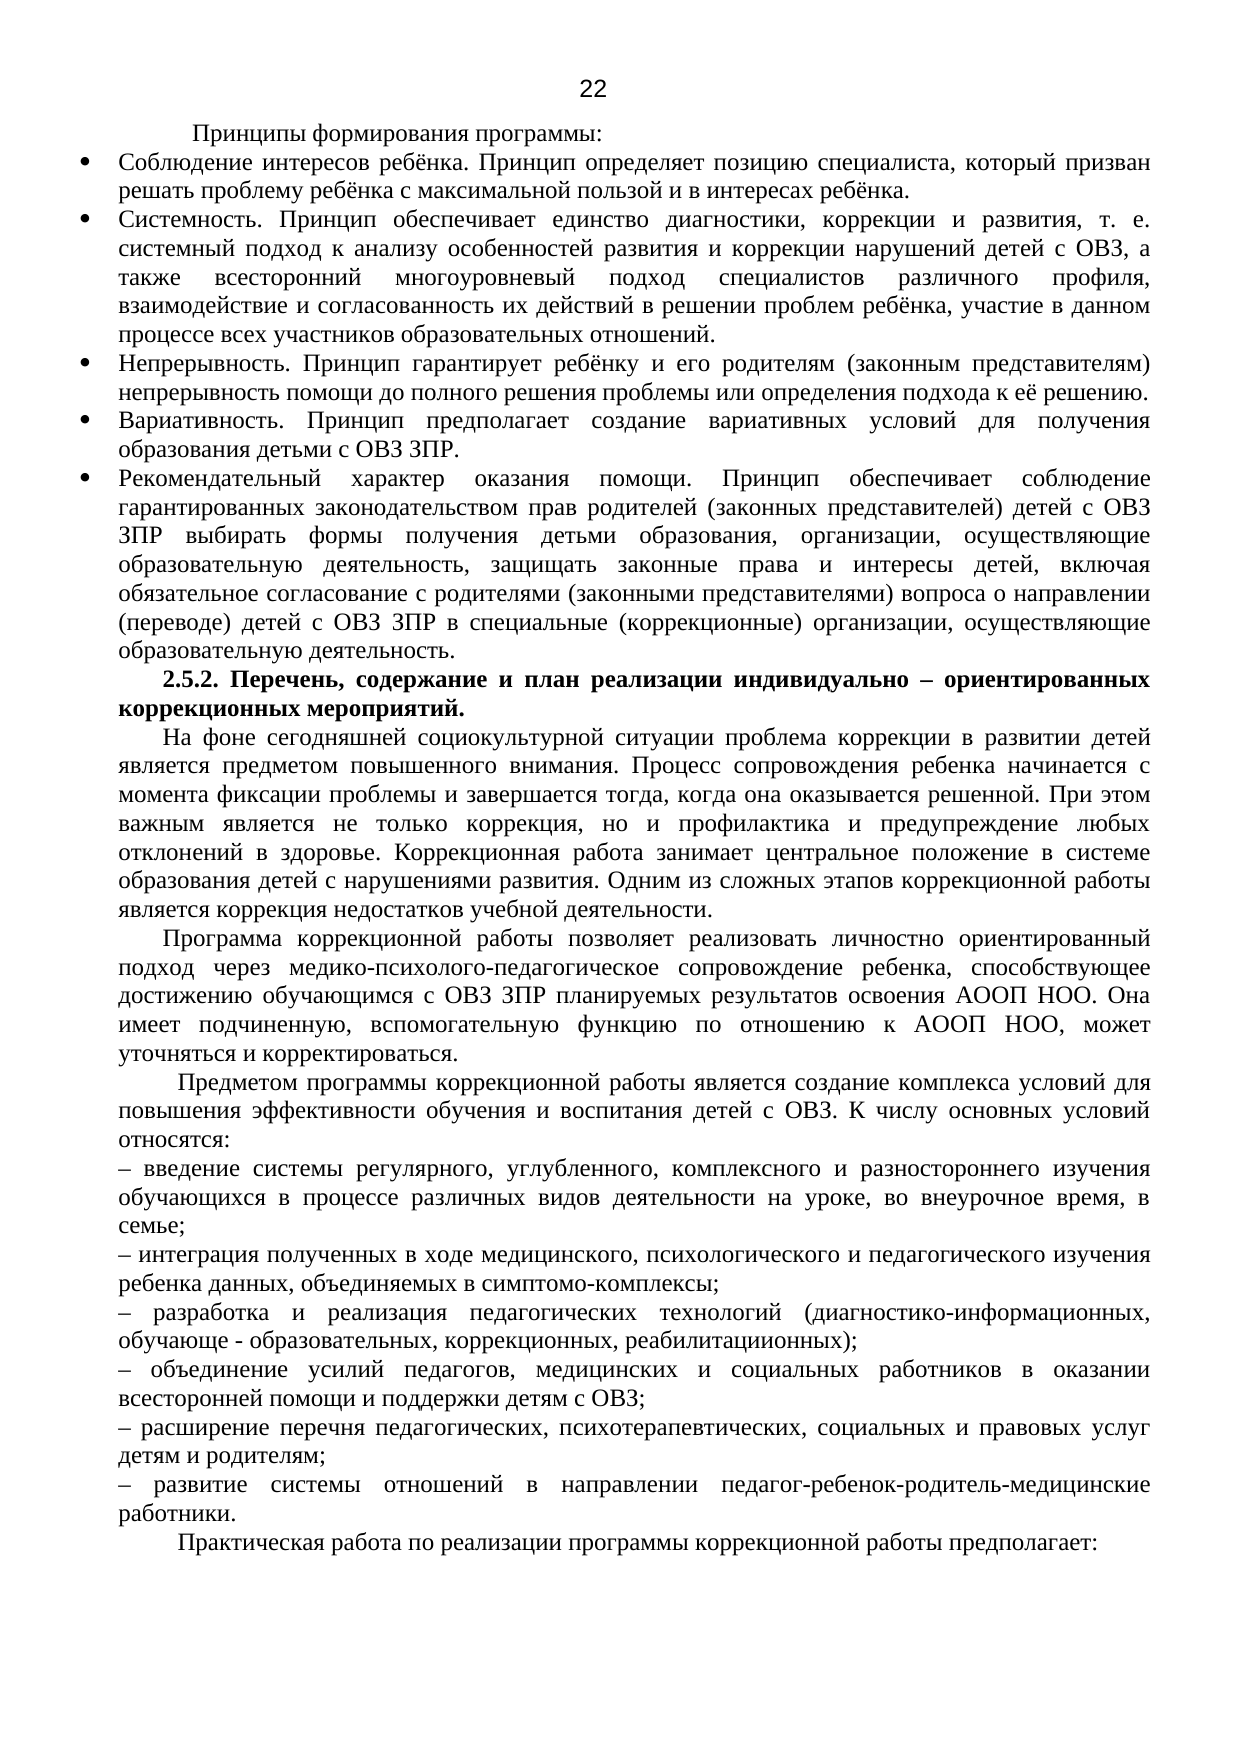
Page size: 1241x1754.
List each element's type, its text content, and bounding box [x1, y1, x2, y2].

text – развитие системы отношений в направлении педагог-ребенок-родитель-медицинские работники. [118, 1469, 1152, 1527]
text На фоне сегодняшней социокультурной ситуации проблема коррекции в развитии детей является предметом повышенного внимания. Процесс сопровождения ребенка начинается с момента фиксации проблемы и завершается тогда, когда она оказывается решенной. При этом важным является не только коррекция, но и профилактика и предупреждение любых отклонений в здоровье. Коррекционная работа занимает центральное положение в системе образования детей с нарушениями развития. Одним из сложных этапов коррекционной работы является коррекция недостатков учебной деятельности. [118, 722, 1152, 923]
list Соблюдение интересов ребёнка. Принцип определяет позицию специалиста, который призван решать проблему ребёнка с максимальной пользой и в интересах ребёнка. [81, 147, 1152, 204]
text – интеграция полученных в ходе медицинского, психологического и педагогического изучения ребенка данных, объединяемых в симптомо-комплексы; [118, 1239, 1152, 1297]
text – расширение перечня педагогических, психотерапевтических, социальных и правовых услуг детям и родителям; [118, 1412, 1152, 1469]
text – разработка и реализация педагогических технологий (диагностико-информационных, обучающе - образовательных, коррекционных, реабилитациионных); [118, 1297, 1152, 1354]
text 2.5.2. Перечень, содержание и план реализации индивидуально – ориентированных коррекционных мероприятий. [118, 664, 1152, 722]
text – объединение усилий педагогов, медицинских и социальных работников в оказании всесторонней помощи и поддержки детям с ОВЗ; [118, 1354, 1152, 1412]
text Предметом программы коррекционной работы является создание комплекса условий для повышения эффективности обучения и воспитания детей с ОВЗ. К числу основных условий относятся: [118, 1067, 1152, 1153]
text – введение системы регулярного, углубленного, комплексного и разностороннего изучения обучающихся в процессе различных видов деятельности на уроке, во внеурочное время, в семье; [118, 1153, 1152, 1239]
list Рекомендательный характер оказания помощи. Принцип обеспечивает соблюдение гарантированных законодательством прав родителей (законных представителей) детей с ОВЗ ЗПР выбирать формы получения детьми образования, организации, осуществляющие образовательную деятельность, защищать законные права и интересы детей, включая обязательное согласование с родителями (законными представителями) вопроса о направлении (переводе) детей с ОВЗ ЗПР в специальные (коррекционные) организации, осуществляющие образовательную деятельность. [81, 463, 1152, 664]
text Программа коррекционной работы позволяет реализовать личностно ориентированный подход через медико-психолого-педагогическое сопровождение ребенка, способствующее достижению обучающимся с ОВЗ ЗПР планируемых результатов освоения АООП НОО. Она имеет подчиненную, вспомогательную функцию по отношению к АООП НОО, может уточняться и корректироваться. [118, 923, 1152, 1067]
text Принципы формирования программы: [118, 118, 1152, 147]
text Практическая работа по реализации программы коррекционной работы предполагает: [118, 1527, 1152, 1556]
list Вариативность. Принцип предполагает создание вариативных условий для получения образования детьми с ОВЗ ЗПР. [81, 406, 1152, 463]
list Системность. Принцип обеспечивает единство диагностики, коррекции и развития, т. е. системный подход к анализу особенностей развития и коррекции нарушений детей с ОВЗ, а также всесторонний многоуровневый подход специалистов различного профиля, взаимодействие и согласованность их действий в решении проблем ребёнка, участие в данном процессе всех участников образовательных отношений. [81, 204, 1152, 348]
list Непрерывность. Принцип гарантирует ребёнку и его родителям (законным представителям) непрерывность помощи до полного решения проблемы или определения подхода к её решению. [81, 348, 1152, 406]
